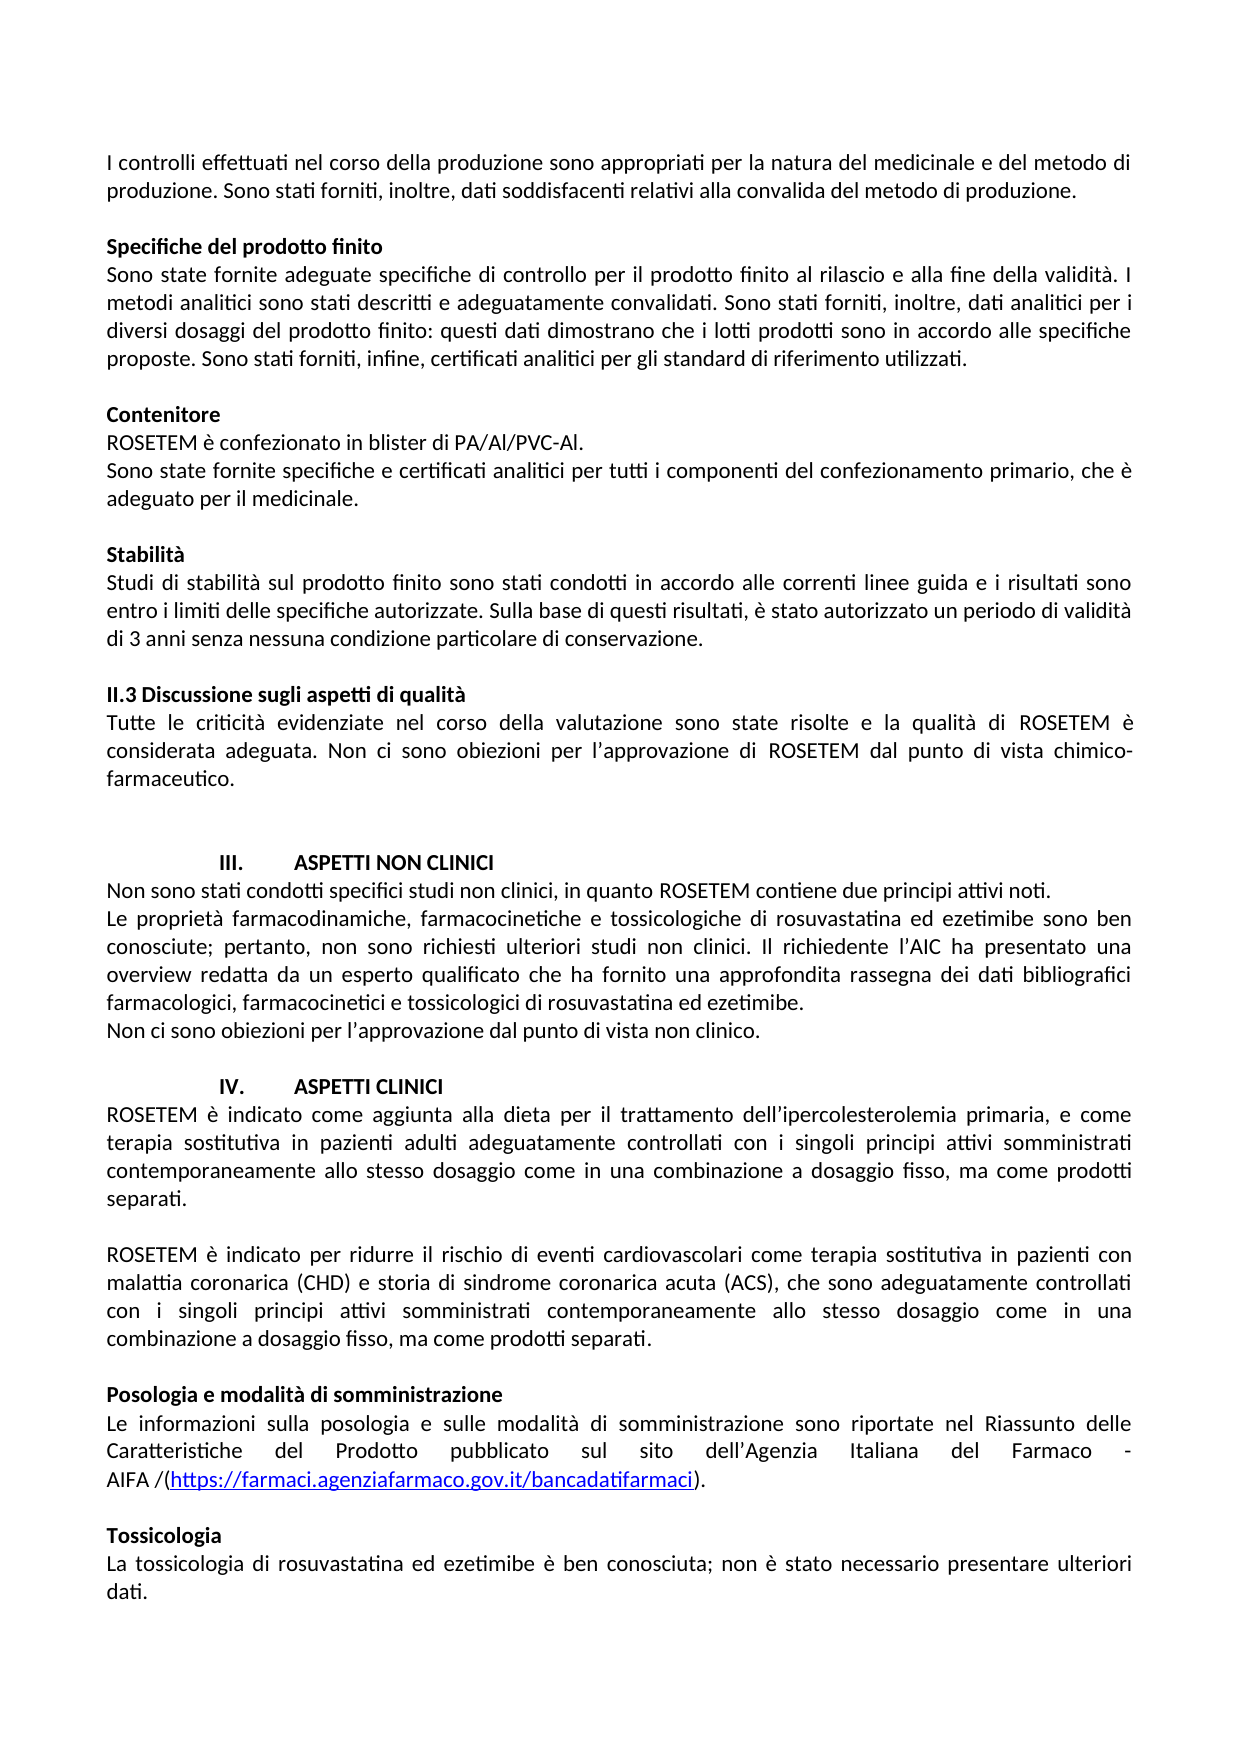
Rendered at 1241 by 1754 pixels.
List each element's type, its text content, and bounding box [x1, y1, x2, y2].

text Le proprietà farmacodinamiche, farmacocinetiche e tossicologiche di rosuvastatina ed ezetimibe sono ben conosciute; pertanto, non sono richiesti ulteriori studi non clinici. Il richiedente l’AIC ha presentato una overview redatta da un esperto qualificato che ha fornito una approfondita rassegna dei dati bibliografici farmacologici, farmacocinetici e tossicologici di rosuvastatina ed ezetimibe. [106, 904, 1134, 1016]
text II.3 Discussione sugli aspetti di qualità [106, 680, 1134, 708]
text ROSETEM è indicato per ridurre il rischio di eventi cardiovascolari come terapia sostitutiva in pazienti con malattia coronarica (CHD) e storia di sindrome coronarica acuta (ACS), che sono adeguatamente controllati con i singoli principi attivi somministrati contemporaneamente allo stesso dosaggio come in una combinazione a dosaggio fisso, ma come prodotti separati. [106, 1241, 1134, 1353]
text Specifiche del prodotto finito [106, 232, 1134, 260]
text Stabilità [106, 540, 1134, 568]
text Sono state fornite specifiche e certificati analitici per tutti i componenti del confezionamento primario, che è adeguato per il medicinale. [106, 456, 1134, 512]
text Contenitore [106, 400, 1134, 428]
text Posologia e modalità di somministrazione [106, 1381, 1133, 1409]
text Tossicologia [106, 1521, 1133, 1549]
text Le informazioni sulla posologia e sulle modalità di somministrazione sono riportate nel Riassunto delle Caratteristiche del Prodotto pubblicato sul sito dell’Agenzia Italiana del Farmaco - AIFA /(https://farmaci.agenziafarmaco.gov.it/bancadatifarmaci). [106, 1409, 1133, 1493]
text La tossicologia di rosuvastatina ed ezetimibe è ben conosciuta; non è stato necessario presentare ulteriori dati. [106, 1549, 1133, 1605]
text Non sono stati condotti specifici studi non clinici, in quanto ROSETEM contiene due principi attivi noti. [106, 876, 1134, 904]
text ROSETEM è confezionato in blister di PA/Al/PVC-Al. [106, 428, 1134, 456]
list ASPETTI CLINICI [219, 1072, 1134, 1100]
text Non ci sono obiezioni per l’approvazione dal punto di vista non clinico. [106, 1016, 1134, 1044]
text Studi di stabilità sul prodotto finito sono stati condotti in accordo alle correnti linee guida e i risultati sono entro i limiti delle specifiche autorizzate. Sulla base di questi risultati, è stato autorizzato un periodo di validità di 3 anni senza nessuna condizione particolare di conservazione. [106, 568, 1134, 652]
text I controlli effettuati nel corso della produzione sono appropriati per la natura del medicinale e del metodo di produzione. Sono stati forniti, inoltre, dati soddisfacenti relativi alla convalida del metodo di produzione. [106, 148, 1134, 204]
text ROSETEM è indicato come aggiunta alla dieta per il trattamento dell’ipercolesterolemia primaria, e come terapia sostitutiva in pazienti adulti adeguatamente controllati con i singoli principi attivi somministrati contemporaneamente allo stesso dosaggio come in una combinazione a dosaggio fisso, ma come prodotti separati. [106, 1100, 1134, 1212]
list ASPETTI NON CLINICI [219, 848, 1134, 876]
text Tutte le criticità evidenziate nel corso della valutazione sono state risolte e la qualità di ROSETEM è considerata adeguata. Non ci sono obiezioni per l’approvazione di ROSETEM dal punto di vista chimico-farmaceutico. [106, 708, 1134, 792]
text Sono state fornite adeguate specifiche di controllo per il prodotto finito al rilascio e alla fine della validità. I metodi analitici sono stati descritti e adeguatamente convalidati. Sono stati forniti, inoltre, dati analitici per i diversi dosaggi del prodotto finito: questi dati dimostrano che i lotti prodotti sono in accordo alle specifiche proposte. Sono stati forniti, infine, certificati analitici per gli standard di riferimento utilizzati. [106, 260, 1134, 372]
